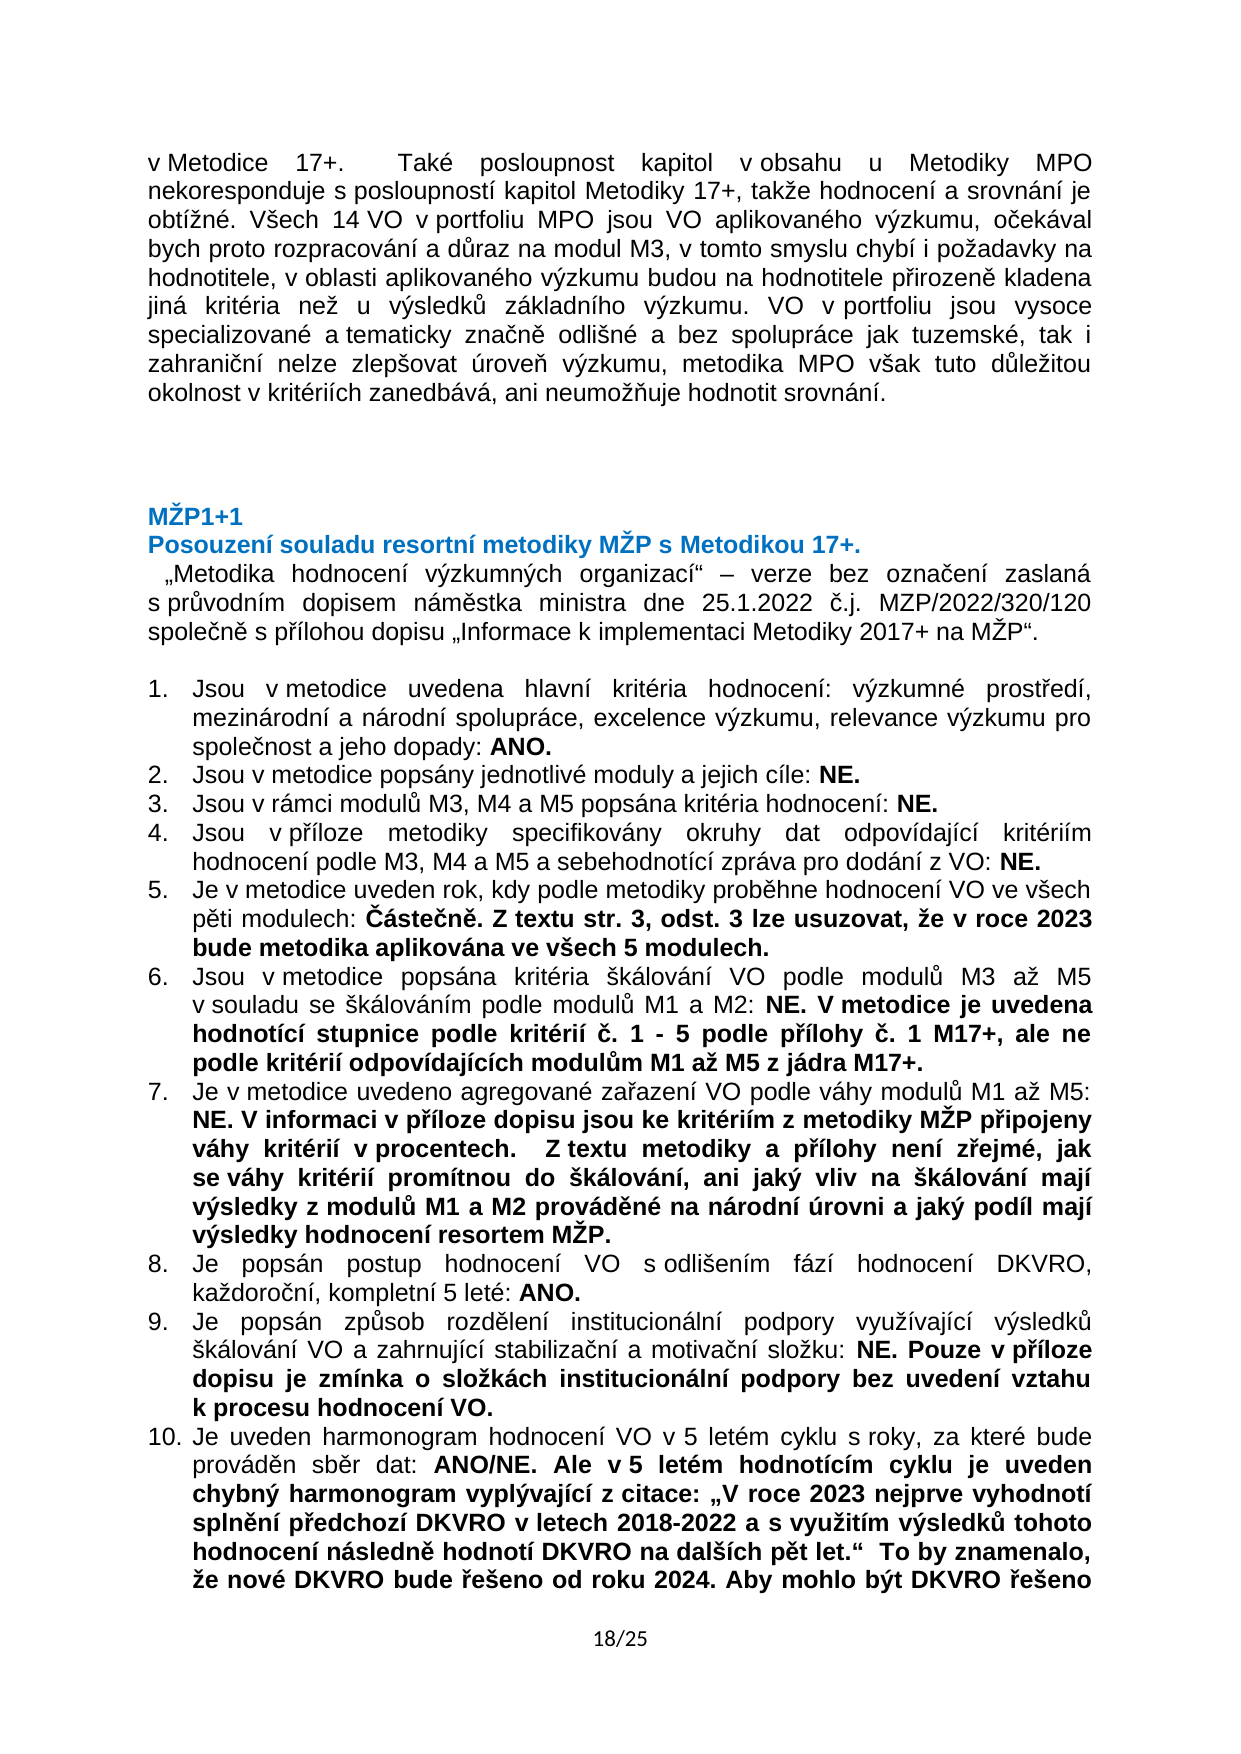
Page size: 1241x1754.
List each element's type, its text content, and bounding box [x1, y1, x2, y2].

list Je popsán způsob rozdělení institucionální podpory využívající výsledků škálování VO a zahrnující stabilizační a motivační složku: NE. Pouze v příloze dopisu je zmínka o složkách institucionální podpory bez uvedení vztahu k procesu hodnocení VO. [148, 1307, 1093, 1422]
list Jsou v metodice uvedena hlavní kritéria hodnocení: výzkumné prostředí, mezinárodní a národní spolupráce, excelence výzkumu, relevance výzkumu pro společnost a jeho dopady: ANO. [148, 674, 1093, 761]
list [148, 1422, 1093, 1594]
list Jsou v rámci modulů M3, M4 a M5 popsána kritéria hodnocení: NE. [148, 789, 1093, 818]
text Posouzení souladu resortní metodiky MŽP s Metodikou 17+. [148, 531, 1093, 559]
list Jsou v metodice popsána kritéria škálování VO podle modulů M3 až M5 v souladu se škálováním podle modulů M1 a M2: NE. V metodice je uvedena hodnotící stupnice podle kritérií č. 1 - 5 podle přílohy č. 1 M17+, ale ne podle kritérií odpovídajících modulům M1 až M5 z jádra M17+. [148, 962, 1093, 1077]
list Jsou v metodice popsány jednotlivé moduly a jejich cíle: NE. [148, 761, 1093, 789]
list Je v metodice uveden rok, kdy podle metodiky proběhne hodnocení VO ve všech pěti modulech: Částečně. Z textu str. 3, odst. 3 lze usuzovat, že v roce 2023 bude metodika aplikována ve všech 5 modulech. [148, 876, 1093, 962]
list Je popsán postup hodnocení VO s odlišením fází hodnocení DKVRO, každoroční, kompletní 5 leté: ANO. [148, 1249, 1093, 1307]
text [148, 148, 1093, 406]
text MŽP1+1 [148, 502, 1093, 531]
list Je v metodice uvedeno agregované zařazení VO podle váhy modulů M1 až M5: NE. V informaci v příloze dopisu jsou ke kritériím z metodiky MŽP připojeny váhy kritérií v procentech. Z textu metodiky a přílohy není zřejmé, jak se váhy kritérií promítnou do škálování, ani jaký vliv na škálování mají výsledky z modulů M1 a M2 prováděné na národní úrovni a jaký podíl mají výsledky hodnocení resortem MŽP. [148, 1077, 1093, 1249]
text „Metodika hodnocení výzkumných organizací“ – verze bez označení zaslaná s průvodním dopisem náměstka ministra dne 25.1.2022 č.j. MZP/2022/320/120 společně s přílohou dopisu „Informace k implementaci Metodiky 2017+ na MŽP“. [148, 559, 1093, 646]
list Jsou v příloze metodiky specifikovány okruhy dat odpovídající kritériím hodnocení podle M3, M4 a M5 a sebehodnotící zpráva pro dodání z VO: NE. [148, 818, 1093, 876]
